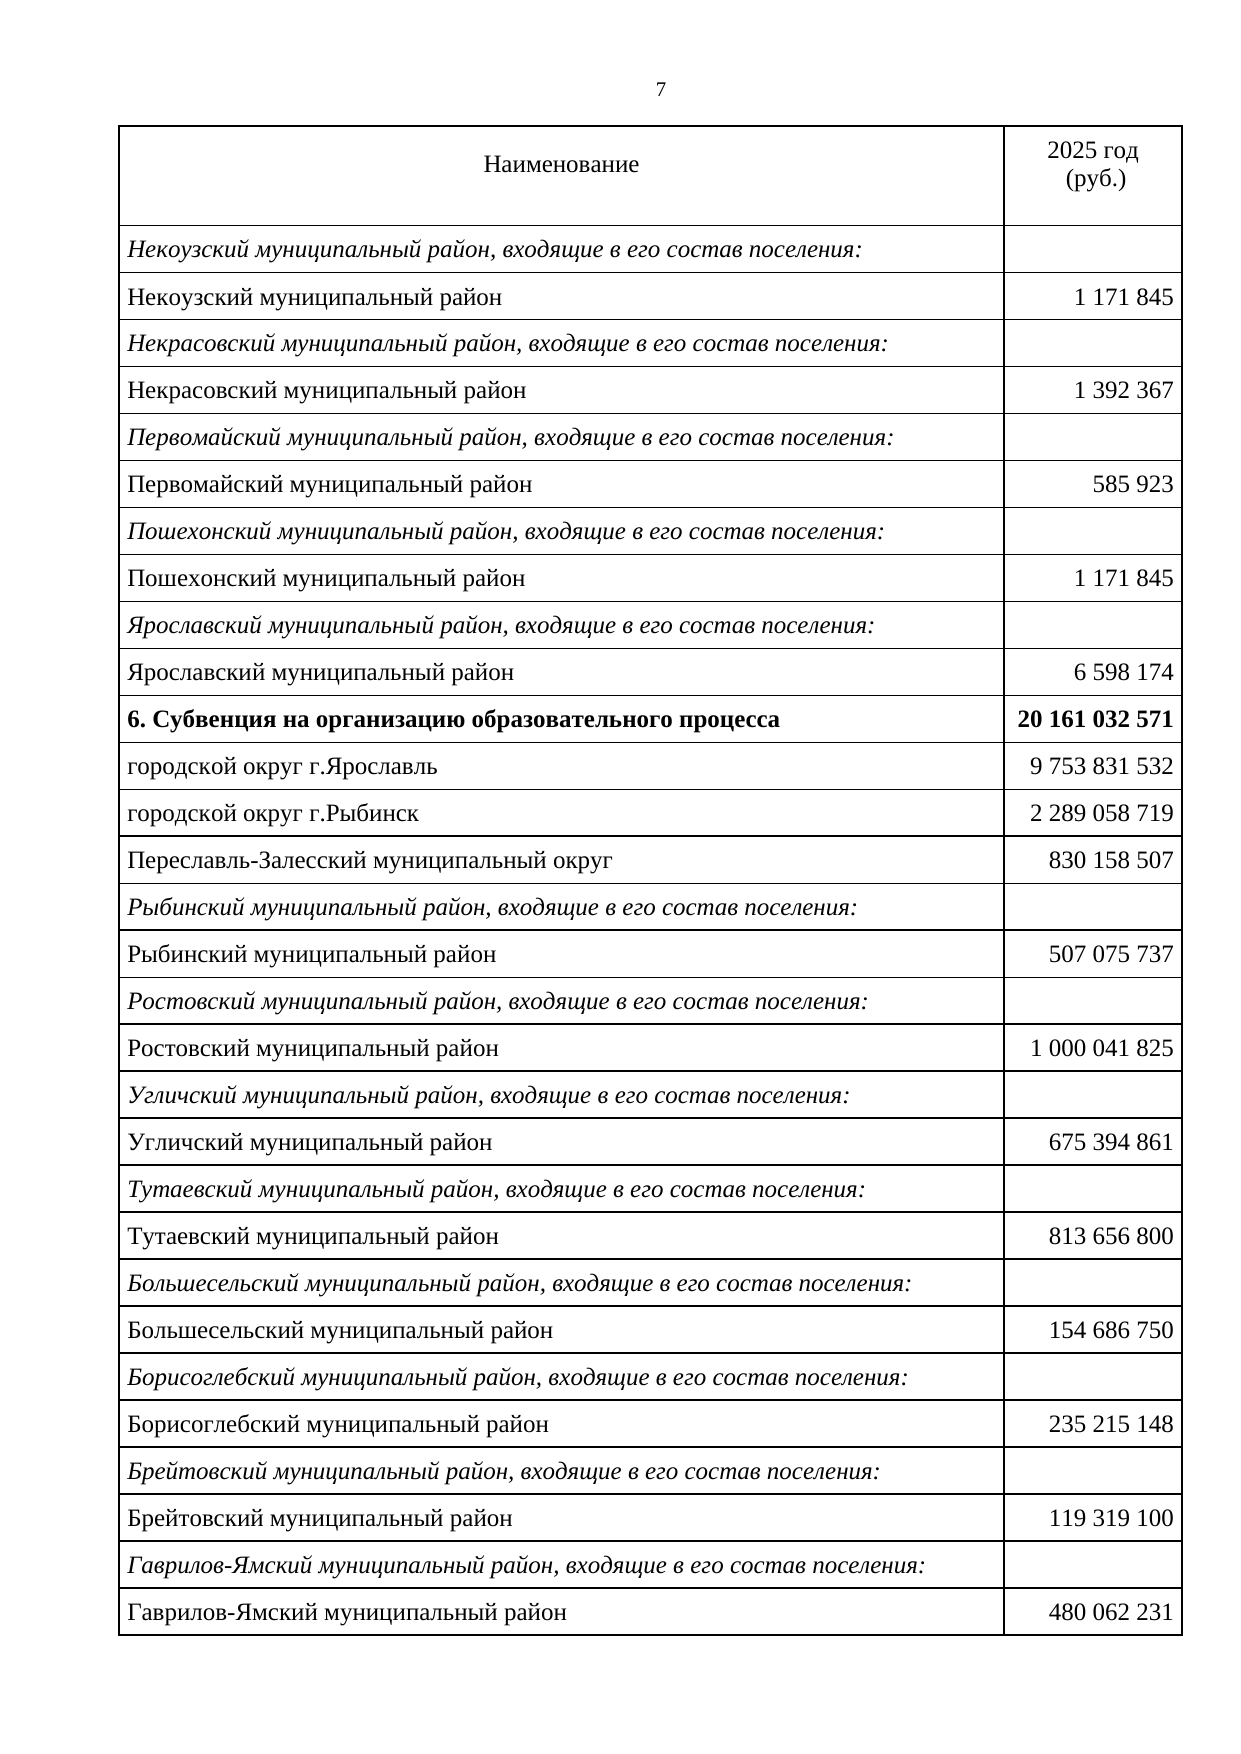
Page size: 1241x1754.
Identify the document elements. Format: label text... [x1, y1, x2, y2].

table_cell [1005, 884, 1181, 929]
table_cell [1005, 602, 1181, 647]
table_cell Ростовский муниципальный район [120, 1025, 1003, 1070]
table_cell 9 753 831 532 [1005, 743, 1181, 788]
table_cell [1005, 978, 1181, 1023]
table_cell Гаврилов-Ямский муниципальный район, входящие в его состав поселения: [120, 1542, 1003, 1587]
table_header 2025 год (руб.) [1005, 127, 1181, 225]
table_cell 235 215 148 [1005, 1401, 1181, 1446]
table_cell [1005, 1166, 1181, 1211]
table_cell 1 000 041 825 [1005, 1025, 1181, 1070]
table_cell 119 319 100 [1005, 1495, 1181, 1540]
table_cell 6 598 174 [1005, 649, 1181, 694]
table_cell Угличский муниципальный район, входящие в его состав поселения: [120, 1072, 1003, 1117]
table_cell [1005, 1354, 1181, 1399]
table_cell [1005, 226, 1181, 272]
table_cell [1005, 1542, 1181, 1587]
table_cell [1005, 508, 1181, 553]
table_cell 830 158 507 [1005, 837, 1181, 882]
table_cell Пошехонский муниципальный район [120, 555, 1003, 601]
table_cell Некоузский муниципальный район, входящие в его состав поселения: [120, 226, 1003, 272]
table_cell Некоузский муниципальный район [120, 273, 1003, 319]
table_cell Угличский муниципальный район [120, 1119, 1003, 1164]
table_cell Тутаевский муниципальный район, входящие в его состав поселения: [120, 1166, 1003, 1211]
table_cell городской округ г.Рыбинск [120, 790, 1003, 835]
table_header Наименование [120, 127, 1003, 225]
table_cell Первомайский муниципальный район [120, 461, 1003, 507]
table_cell городской округ г.Ярославль [120, 743, 1003, 788]
table_cell [1005, 414, 1181, 459]
table_cell Ростовский муниципальный район, входящие в его состав поселения: [120, 978, 1003, 1023]
table_cell Некрасовский муниципальный район, входящие в его состав поселения: [120, 320, 1003, 366]
table_cell Тутаевский муниципальный район [120, 1213, 1003, 1258]
table_cell 585 923 [1005, 461, 1181, 507]
table_cell [1005, 1072, 1181, 1117]
table_cell 507 075 737 [1005, 931, 1181, 976]
table_cell 154 686 750 [1005, 1307, 1181, 1352]
table_cell Некрасовский муниципальный район [120, 367, 1003, 413]
table_cell 6. Субвенция на организацию образовательного процесса [120, 696, 1003, 741]
table_cell Большесельский муниципальный район [120, 1307, 1003, 1352]
table_cell Рыбинский муниципальный район, входящие в его состав поселения: [120, 884, 1003, 929]
table_cell Рыбинский муниципальный район [120, 931, 1003, 976]
table_cell 813 656 800 [1005, 1213, 1181, 1258]
table_cell 675 394 861 [1005, 1119, 1181, 1164]
table_cell Первомайский муниципальный район, входящие в его состав поселения: [120, 414, 1003, 459]
table_cell 480 062 231 [1005, 1589, 1181, 1634]
table_cell Большесельский муниципальный район, входящие в его состав поселения: [120, 1260, 1003, 1305]
table_cell Переславль-Залесский муниципальный округ [120, 837, 1003, 882]
table_cell Борисоглебский муниципальный район [120, 1401, 1003, 1446]
table_cell Ярославский муниципальный район, входящие в его состав поселения: [120, 602, 1003, 647]
table_cell Брейтовский муниципальный район [120, 1495, 1003, 1540]
table_cell Брейтовский муниципальный район, входящие в его состав поселения: [120, 1448, 1003, 1493]
table_cell [1005, 1260, 1181, 1305]
table_cell [1005, 1448, 1181, 1493]
table_cell Борисоглебский муниципальный район, входящие в его состав поселения: [120, 1354, 1003, 1399]
table_cell Гаврилов-Ямский муниципальный район [120, 1589, 1003, 1634]
table_cell 1 171 845 [1005, 555, 1181, 601]
table_cell Ярославский муниципальный район [120, 649, 1003, 694]
table_cell 1 392 367 [1005, 367, 1181, 413]
table_cell Пошехонский муниципальный район, входящие в его состав поселения: [120, 508, 1003, 553]
table_cell [1005, 320, 1181, 366]
table_cell 2 289 058 719 [1005, 790, 1181, 835]
table_cell 20 161 032 571 [1005, 696, 1181, 741]
table_cell 1 171 845 [1005, 273, 1181, 319]
